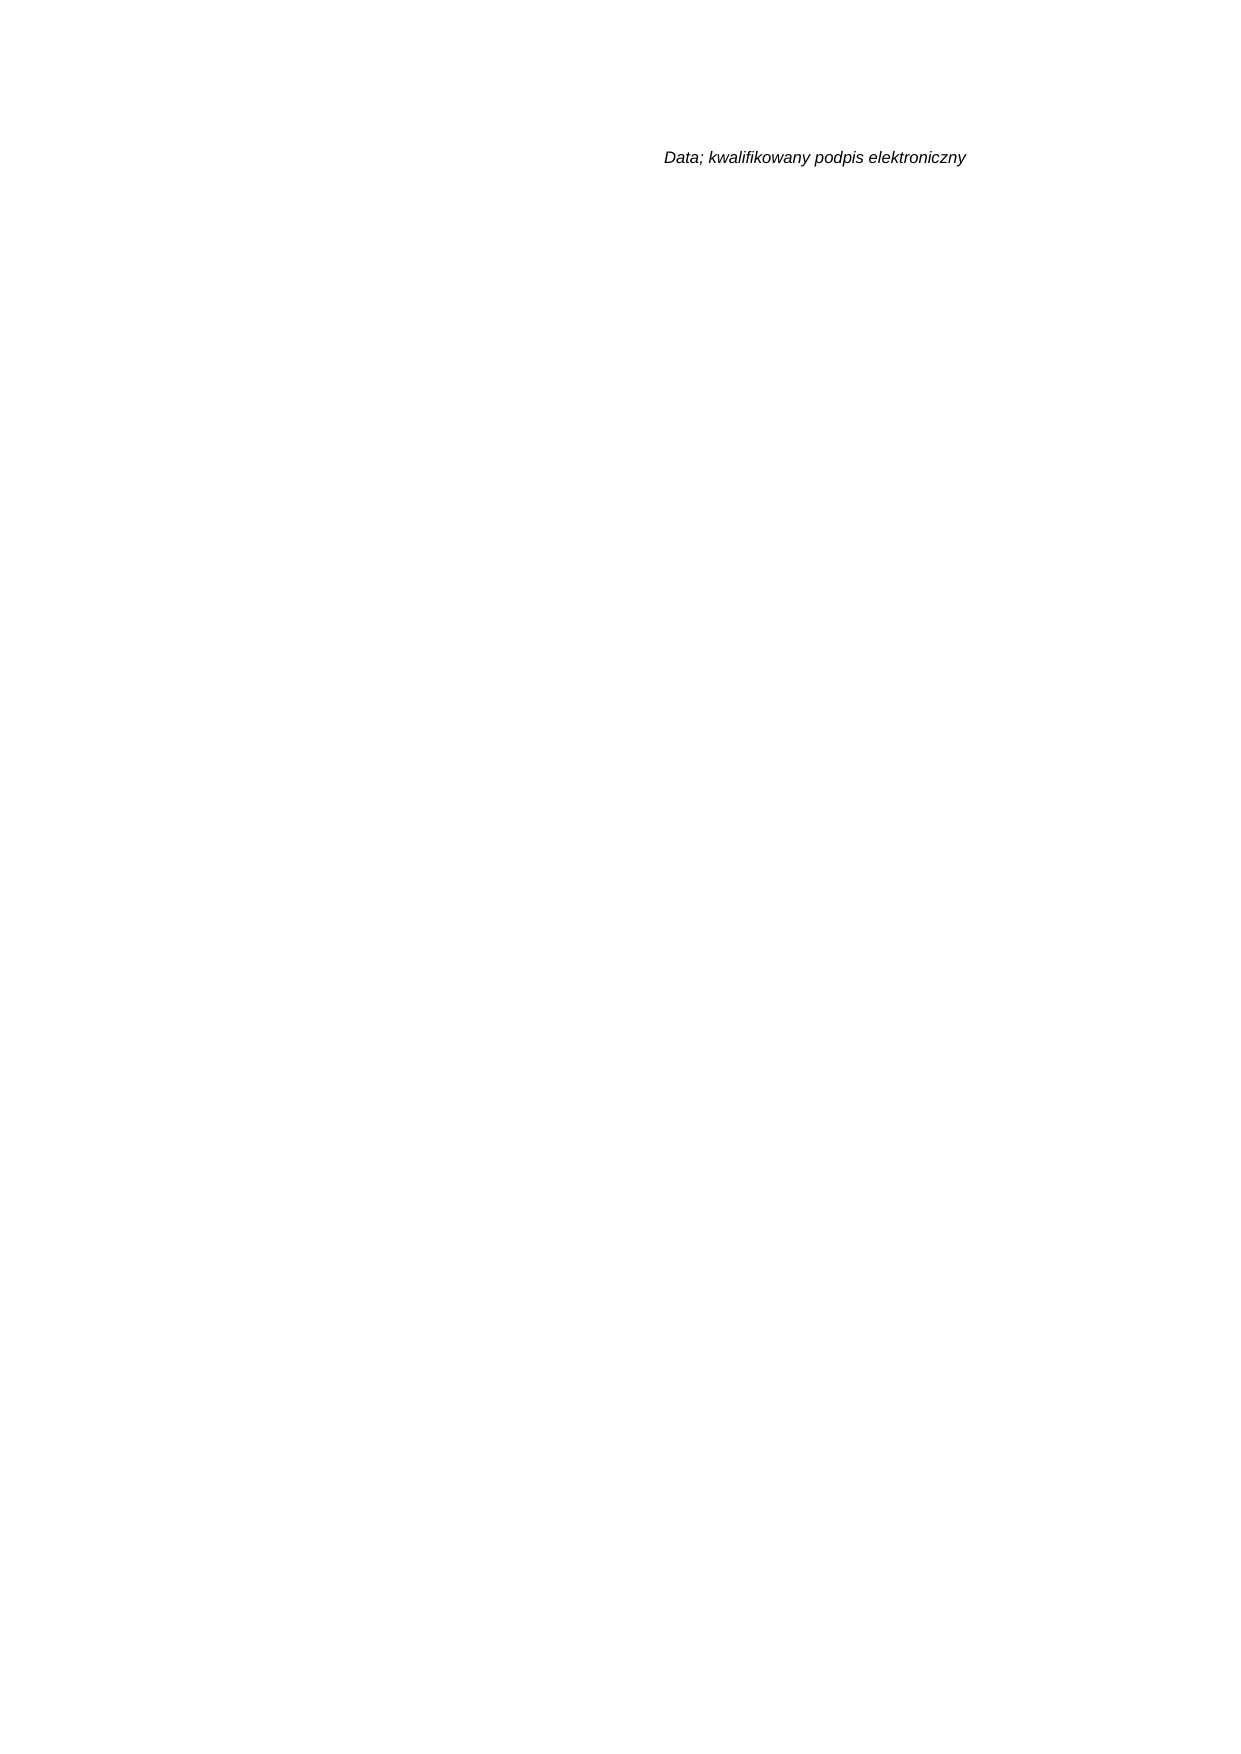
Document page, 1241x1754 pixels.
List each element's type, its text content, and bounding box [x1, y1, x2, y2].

text Data; kwalifikowany podpis elektroniczny [148, 148, 1093, 167]
